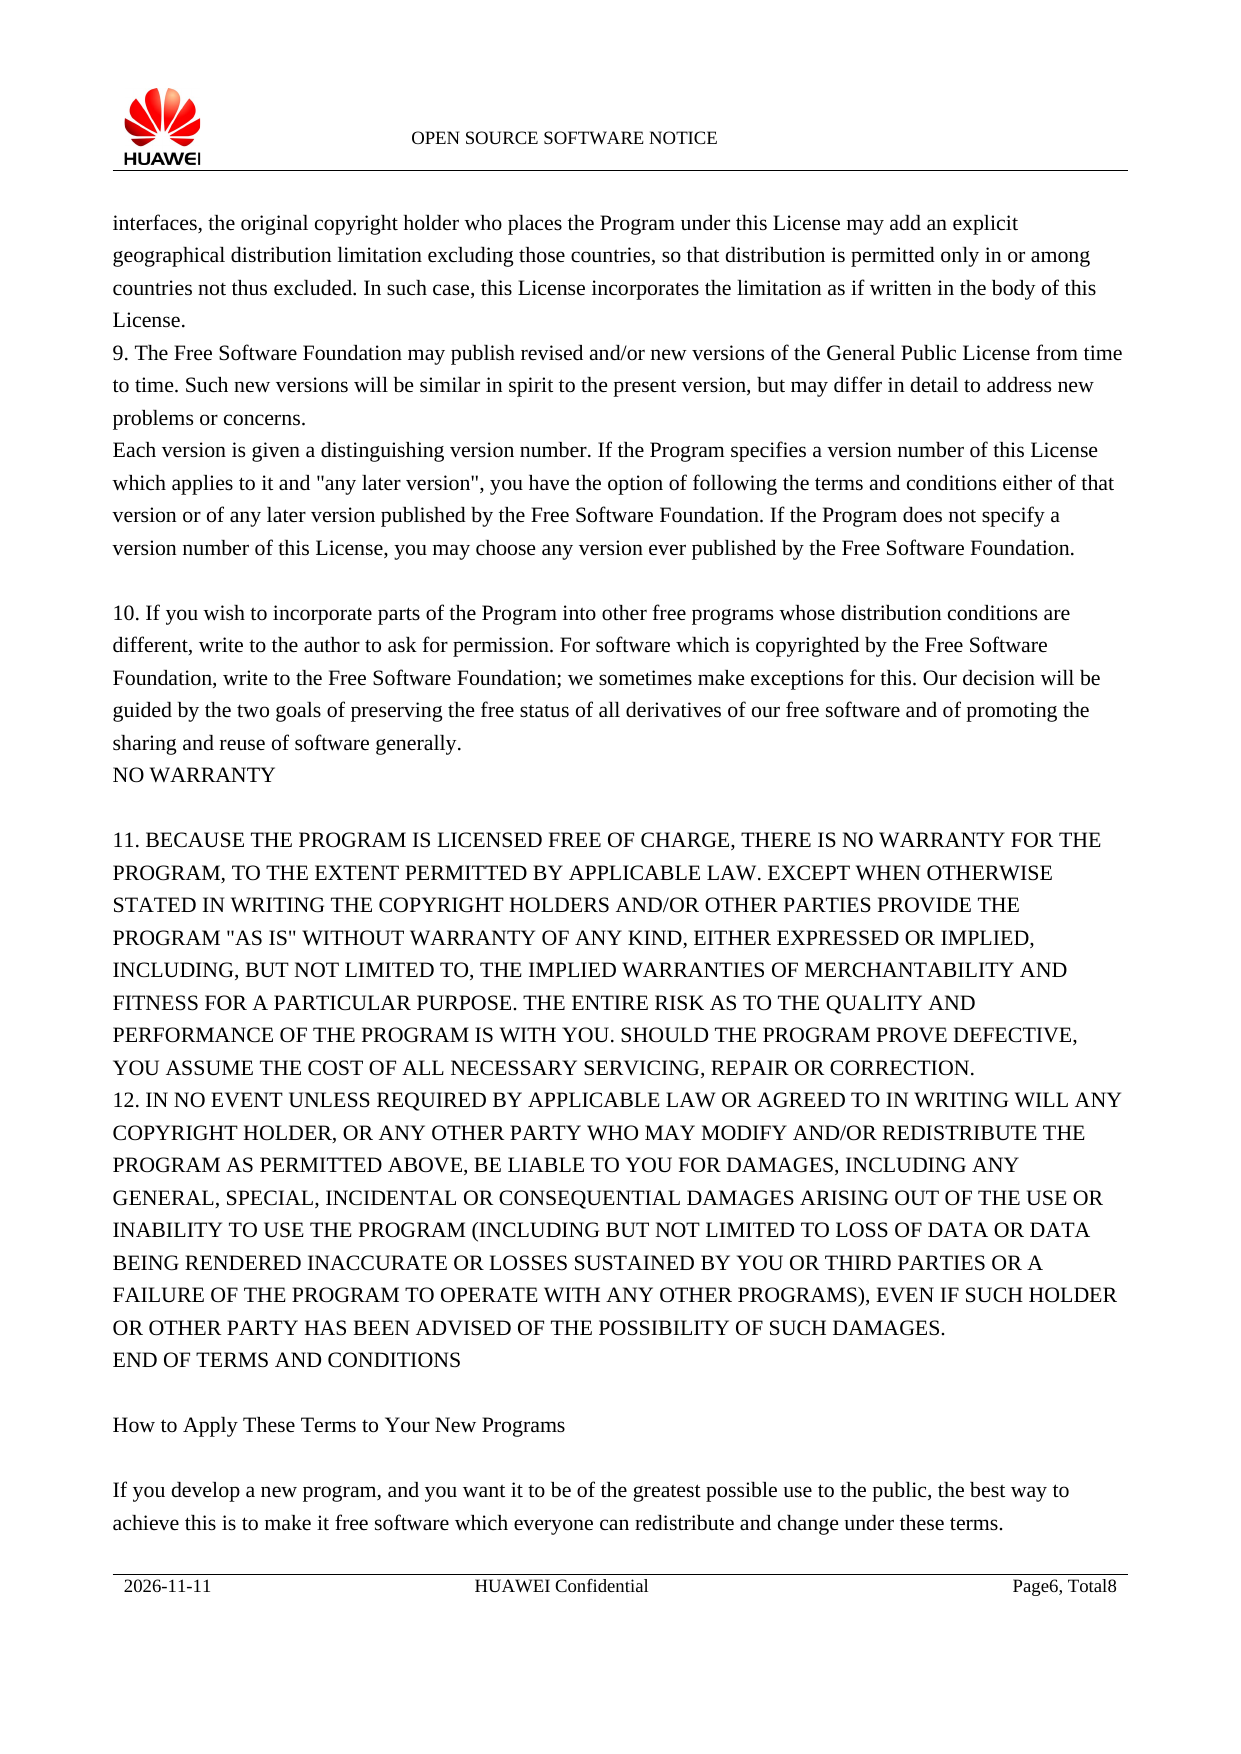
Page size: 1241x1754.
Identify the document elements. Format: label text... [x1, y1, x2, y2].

picture [124, 88, 201, 165]
